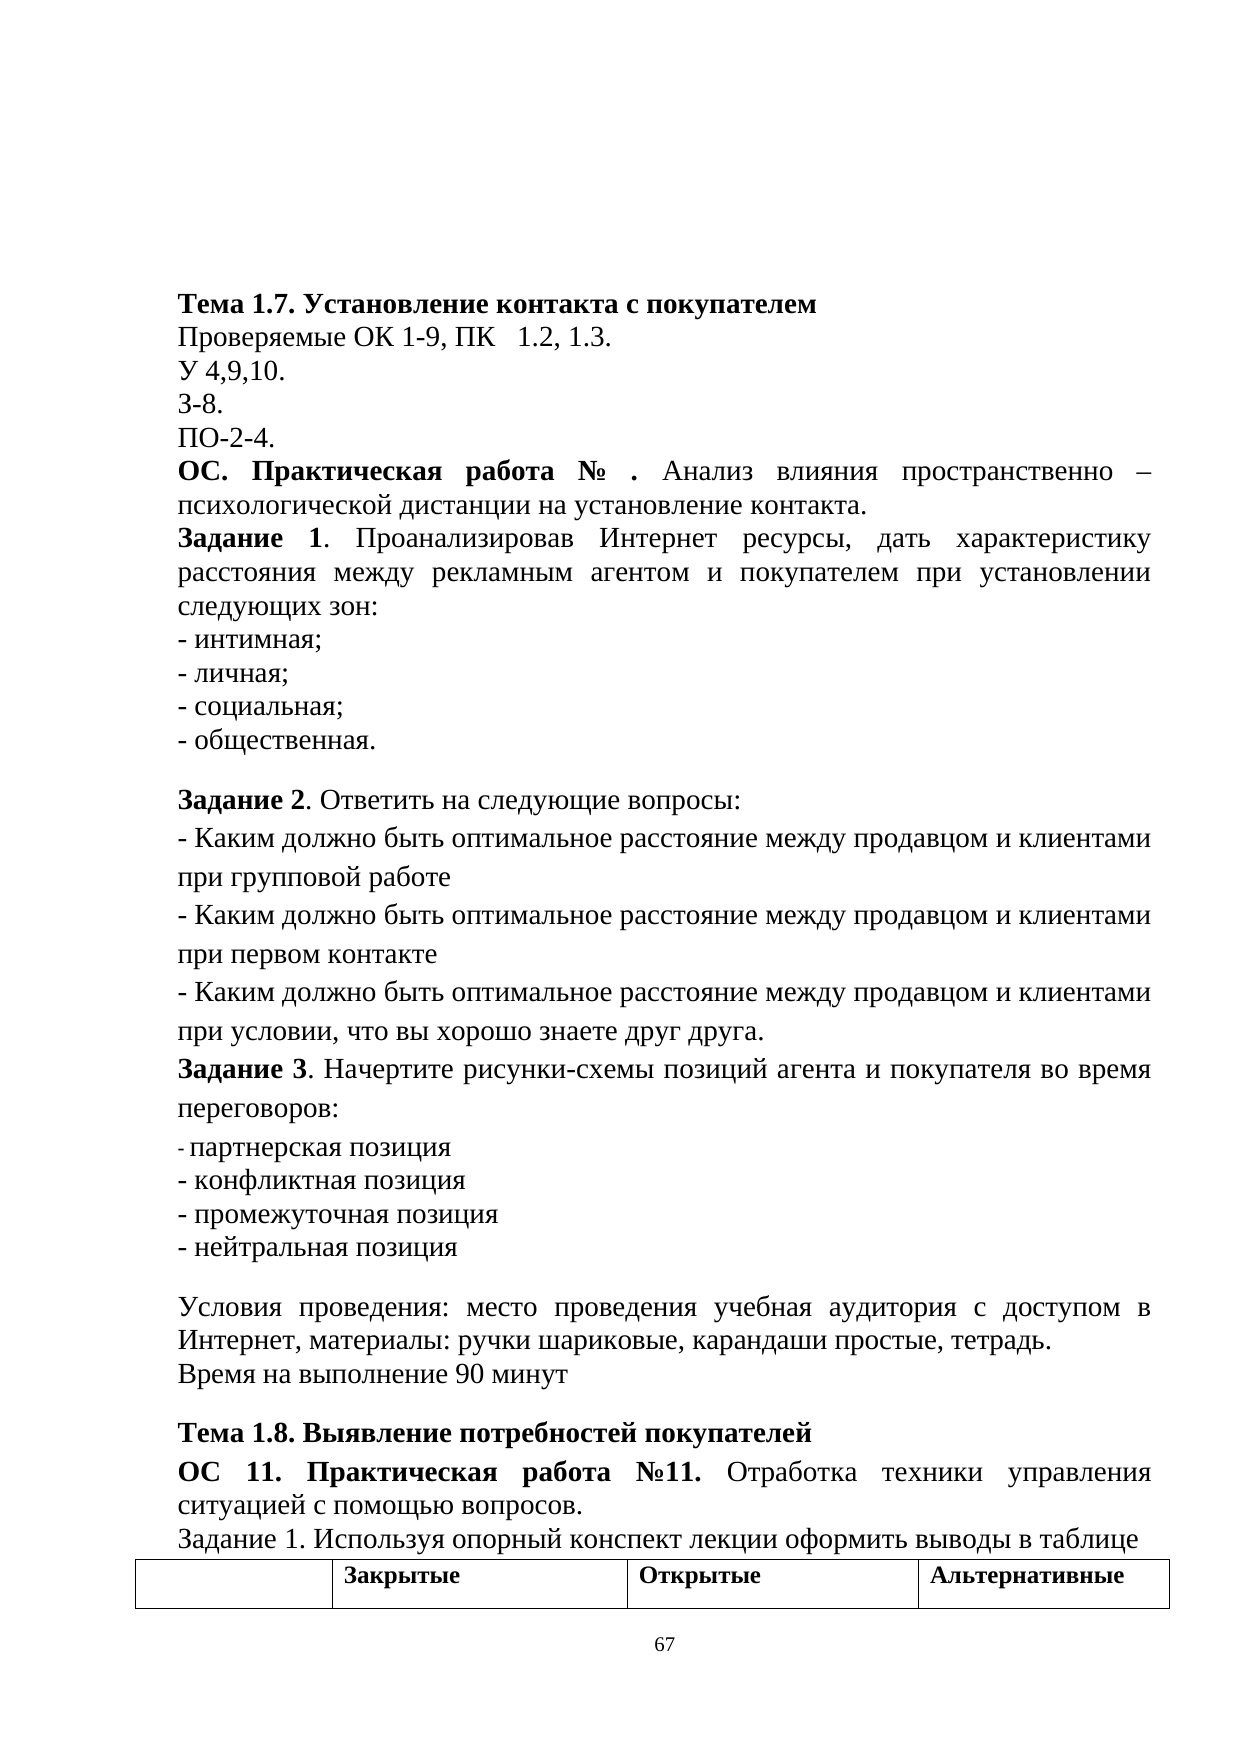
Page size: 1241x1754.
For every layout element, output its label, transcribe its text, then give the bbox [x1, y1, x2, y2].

text - интимная; [177, 621, 1152, 655]
text - Каким должно быть оптимальное расстояние между продавцом и клиентами при групповой работе [177, 820, 1152, 892]
text Время на выполнение 90 минут [177, 1356, 1152, 1389]
text ПО-2-4. [177, 420, 1152, 453]
text - конфликтная позиция [177, 1162, 1152, 1196]
text - личная; [177, 655, 1152, 688]
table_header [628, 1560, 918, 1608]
text - нейтральная позиция [177, 1229, 1152, 1263]
text Условия проведения: место проведения учебная аудитория с доступом в Интернет, материалы: ручки шариковые, карандаши простые, тетрадь. [177, 1289, 1152, 1356]
text Задание 3. Начертите рисунки-схемы позиций агента и покупателя во время переговоров: [177, 1052, 1152, 1124]
text У 4,9,10. [177, 353, 1152, 386]
text Задание 1. Проанализировав Интернет ресурсы, дать характеристику расстояния между рекламным агентом и покупателем при установлении следующих зон: [177, 521, 1152, 621]
text Тема 1.8. Выявление потребностей покупателей [177, 1415, 1152, 1449]
text З-8. [177, 386, 1152, 420]
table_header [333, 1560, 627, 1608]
text ОС 11. Практическая работа №11. Отработка техники управления ситуацией с помощью вопросов. [177, 1454, 1152, 1521]
text - Каким должно быть оптимальное расстояние между продавцом и клиентами при условии, что вы хорошо знаете друг друга. [177, 974, 1152, 1047]
text Задание 1. Используя опорный конспект лекции оформить выводы в таблице [177, 1521, 1152, 1554]
text - партнерская позиция [177, 1129, 1152, 1162]
text ОС. Практическая работа № . Анализ влияния пространственно – психологической дистанции на установление контакта. [177, 453, 1152, 521]
text - Каким должно быть оптимальное расстояние между продавцом и клиентами при первом контакте [177, 897, 1152, 969]
text - промежуточная позиция [177, 1196, 1152, 1229]
text Задание 2. Ответить на следующие вопросы: [177, 782, 1152, 815]
text Проверяемые ОК 1-9, ПК 1.2, 1.3. [177, 319, 1152, 353]
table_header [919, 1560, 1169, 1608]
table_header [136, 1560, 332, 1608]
text - общественная. [177, 722, 1152, 755]
text Тема 1.7. Установление контакта с покупателем [177, 286, 1152, 319]
text - социальная; [177, 688, 1152, 722]
